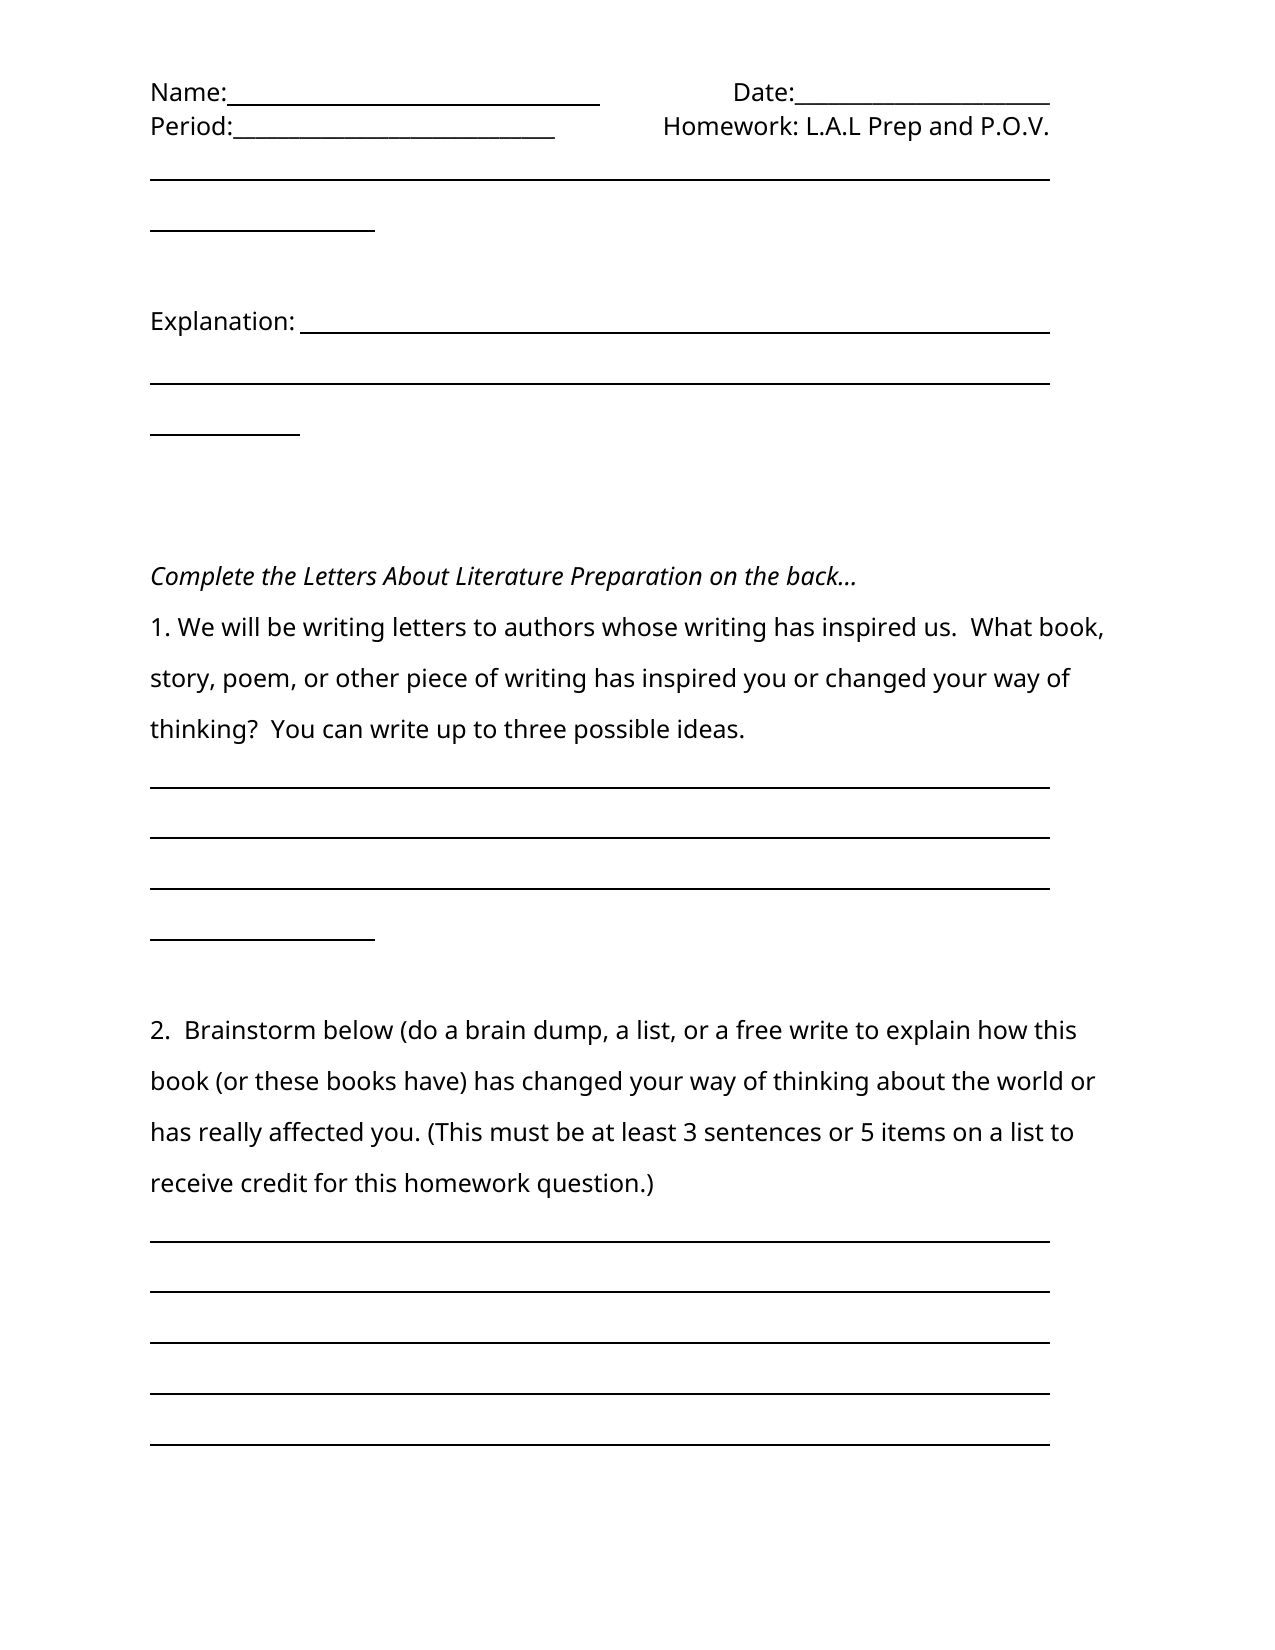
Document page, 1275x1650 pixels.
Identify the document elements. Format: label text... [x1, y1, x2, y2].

text 2. Brainstorm below (do a brain dump, a list, or a free write to explain how this book (or these books have) has changed your way of thinking about the world or has really affected you. (This must be at least 3 sentences or 5 items on a list to receive credit for this homework question.) [150, 1012, 1125, 1199]
text Quote #3: [150, 150, 1125, 235]
text 1. We will be writing letters to authors whose writing has inspired us. What book, story, poem, or other piece of writing has inspired you or changed your way of thinking? You can write up to three possible ideas. [150, 609, 1125, 746]
text Explanation: [150, 303, 1125, 439]
text Complete the Letters About Literature Preparation on the back… [150, 558, 1125, 592]
